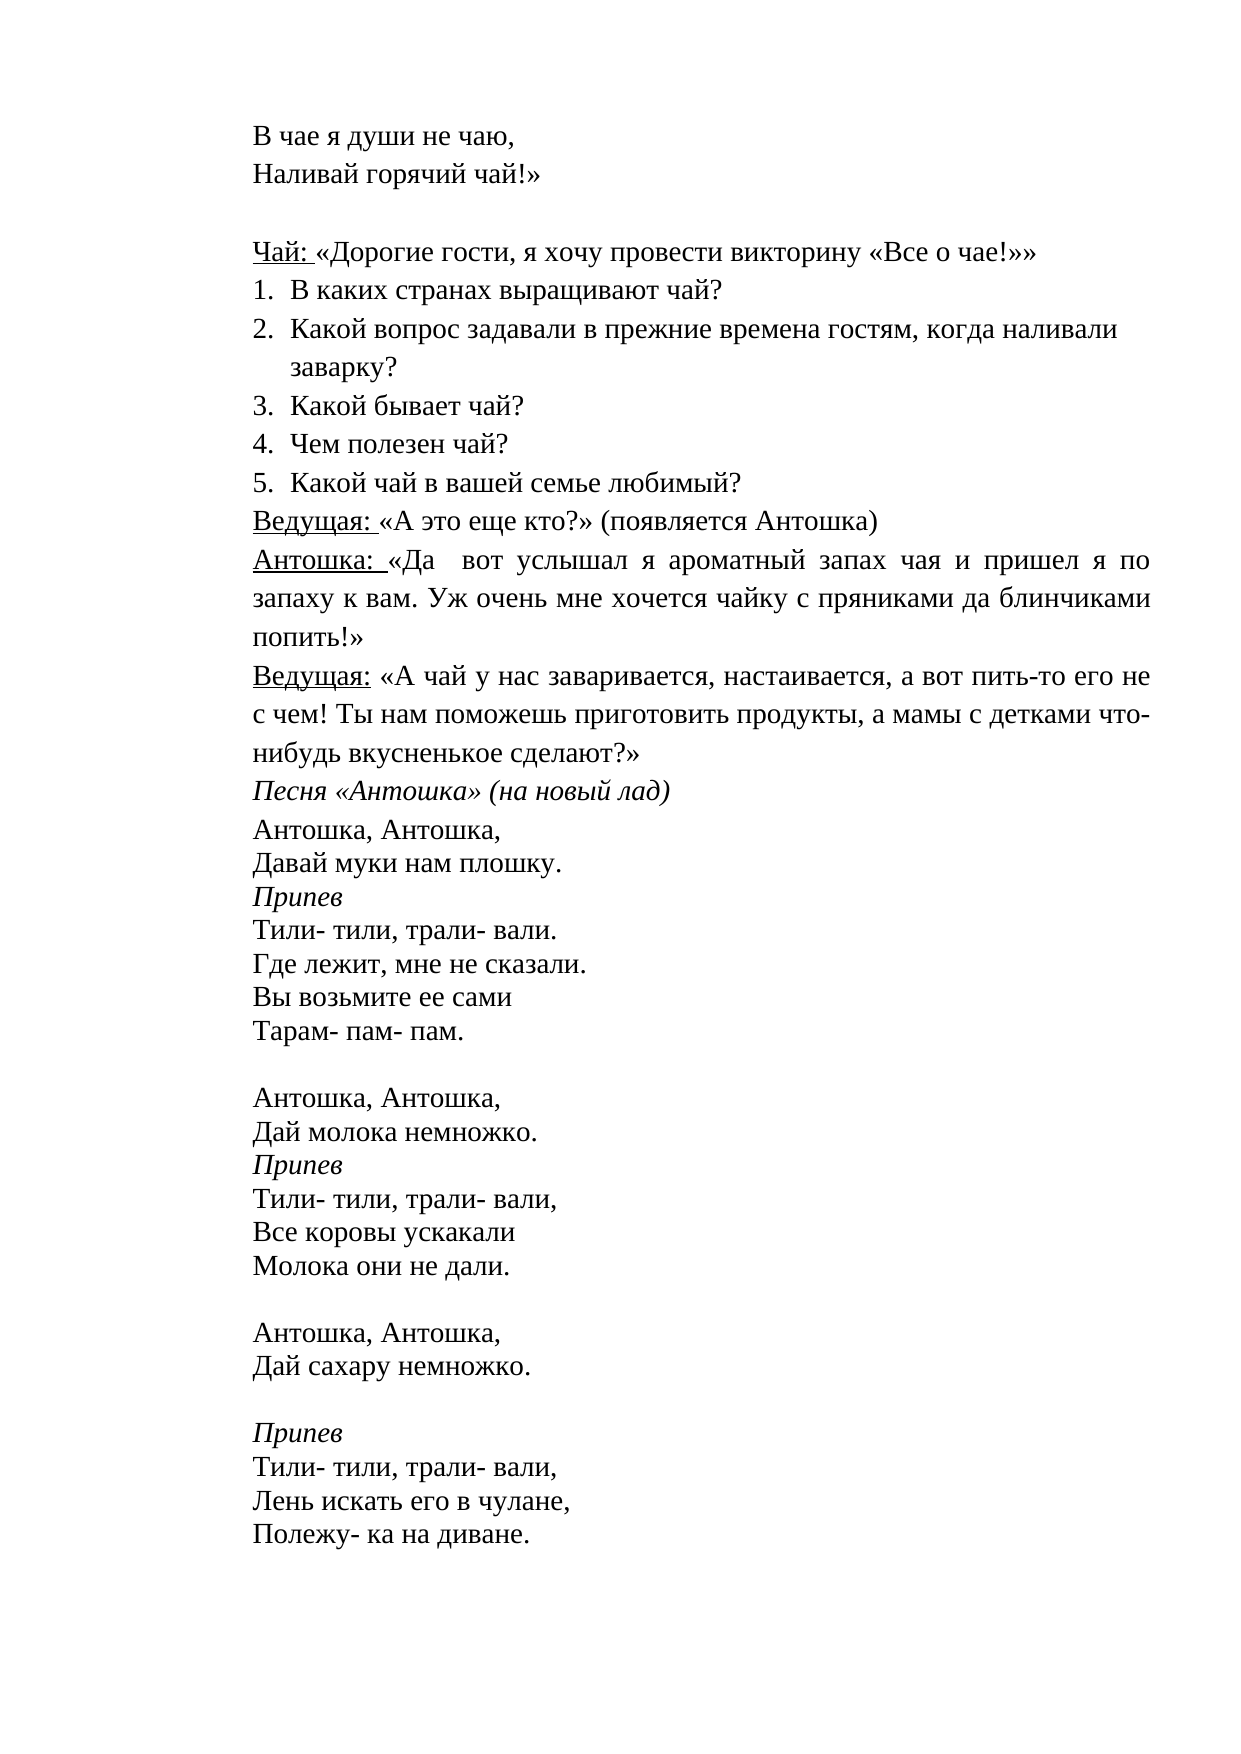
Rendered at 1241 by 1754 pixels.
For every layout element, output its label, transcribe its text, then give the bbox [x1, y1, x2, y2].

text Все коровы ускакали [252, 1214, 1152, 1248]
text Тарам- пам- пам. [252, 1013, 1152, 1047]
text Полежу- ка на диване. [252, 1516, 1152, 1550]
text Припев [252, 879, 1152, 912]
list Какой чай в вашей семье любимый? [252, 465, 1152, 498]
text Дай сахару немножко. [252, 1348, 1152, 1382]
text Где лежит, мне не сказали. [252, 946, 1152, 979]
text Антошка, Антошка, [252, 1315, 1152, 1348]
text Молока они не дали. [252, 1248, 1152, 1281]
text Антошка, Антошка, [252, 812, 1152, 845]
text Тили- тили, трали- вали, [252, 1449, 1152, 1483]
text Антошка: «Да вот услышал я ароматный запах чая и пришел я по запаху к вам. Уж очень мне хочется чайку с пряниками да блинчиками попить!» [252, 542, 1152, 653]
list Какой вопрос задавали в прежние времена гостям, когда наливали заварку? [252, 311, 1152, 383]
list Наливай горячий чай!» [252, 157, 1152, 190]
text Ведущая: «А чай у нас заваривается, настаивается, а вот пить-то его не с чем! Ты нам поможешь приготовить продукты, а мамы с детками что- нибудь вкусненькое сделают?» [252, 658, 1152, 768]
text Лень искать его в чулане, [252, 1483, 1152, 1516]
text Антошка, Антошка, [252, 1080, 1152, 1114]
text Тили- тили, трали- вали, [252, 1181, 1152, 1214]
list Чем полезен чай? [252, 426, 1152, 460]
text Песня «Антошка» (на новый лад) [252, 773, 1152, 807]
list Чай: «Дорогие гости, я хочу провести викторину «Все о чае!»» [252, 234, 1152, 267]
text Ведущая: «А это еще кто?» (появляется Антошка) [252, 503, 1152, 537]
list В чае я души не чаю, [252, 118, 1152, 152]
text Припев [252, 1147, 1152, 1181]
text Давай муки нам плошку. [252, 845, 1152, 879]
text Дай молока немножко. [252, 1114, 1152, 1147]
text Вы возьмите ее сами [252, 979, 1152, 1013]
text Тили- тили, трали- вали. [252, 912, 1152, 946]
list В каких странах выращивают чай? [252, 272, 1152, 306]
text Припев [252, 1416, 1152, 1449]
list Какой бывает чай? [252, 388, 1152, 421]
